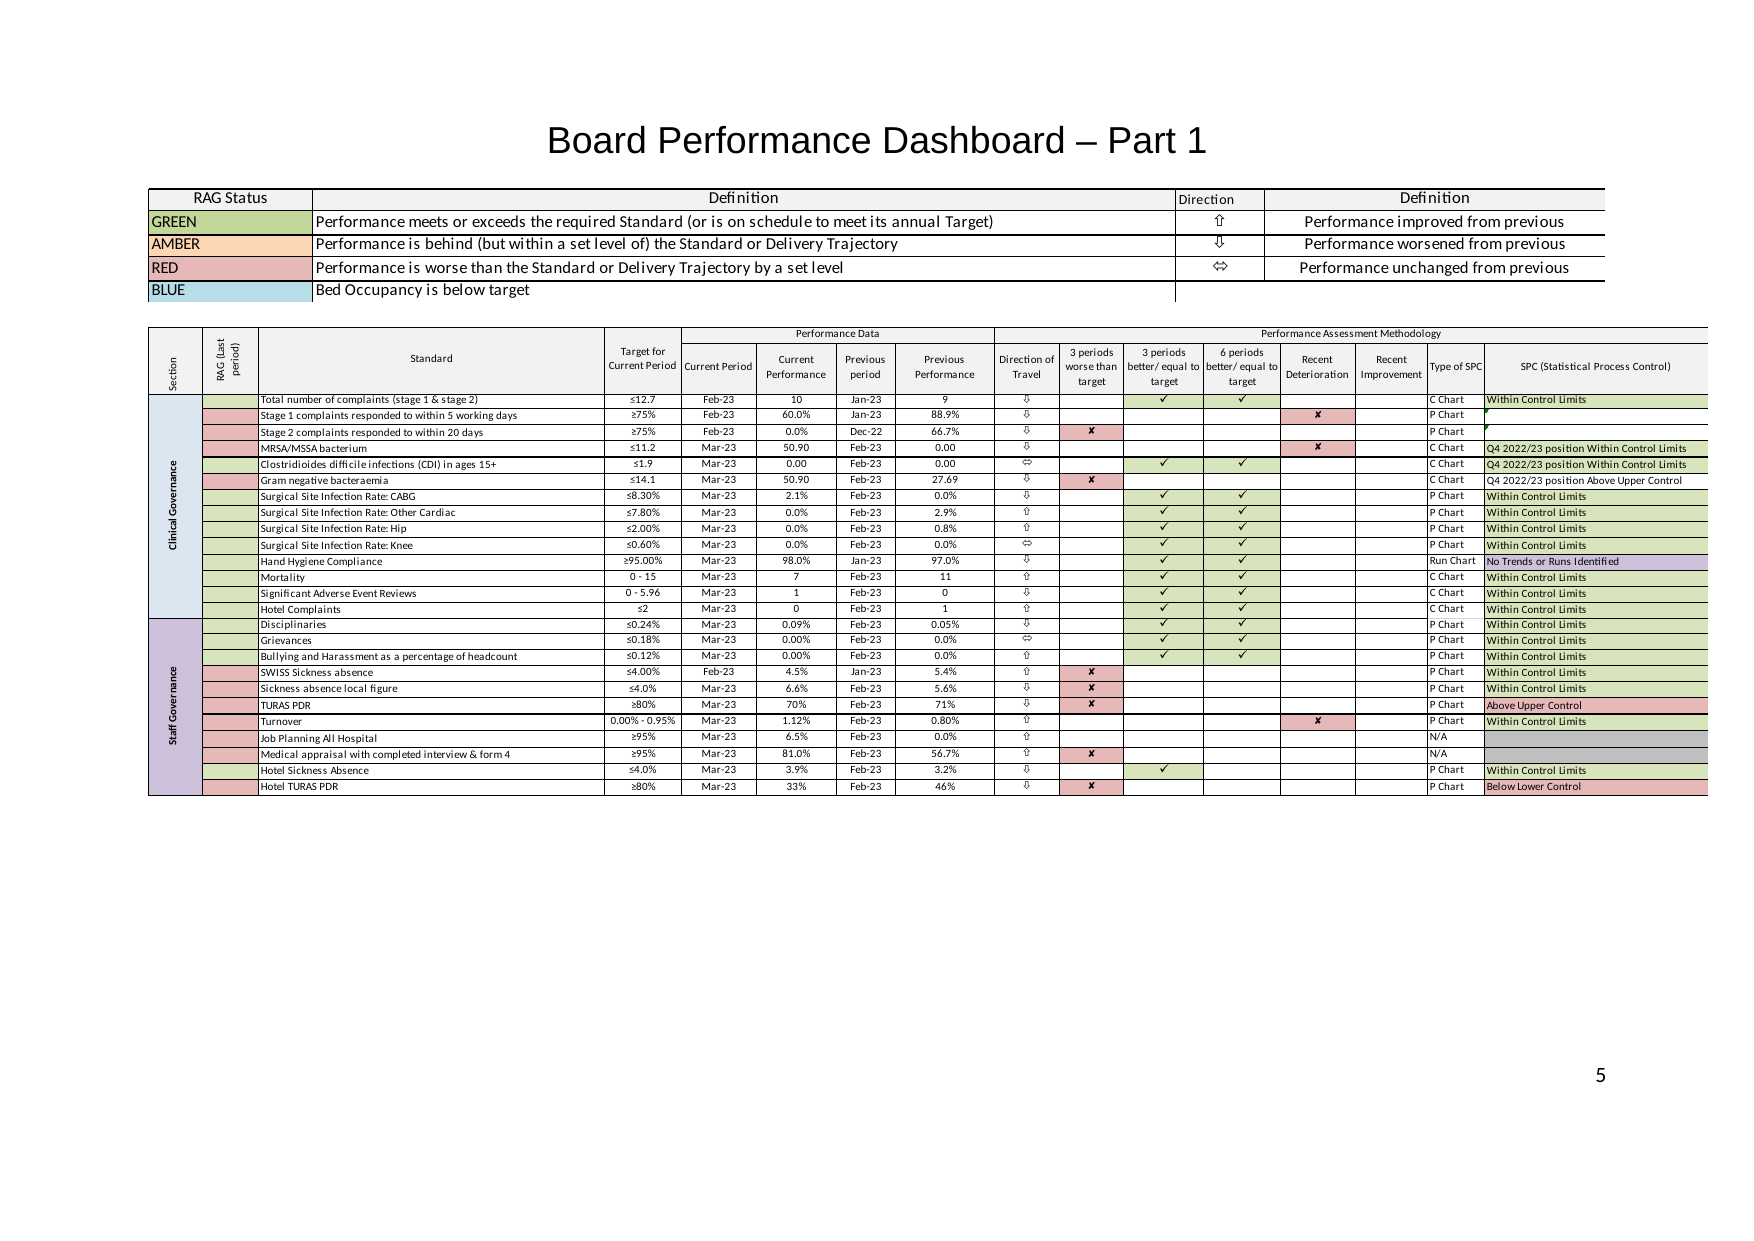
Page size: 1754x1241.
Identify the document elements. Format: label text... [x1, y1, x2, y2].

text Board Performance Dashboard – Part 1 [148, 118, 1606, 161]
